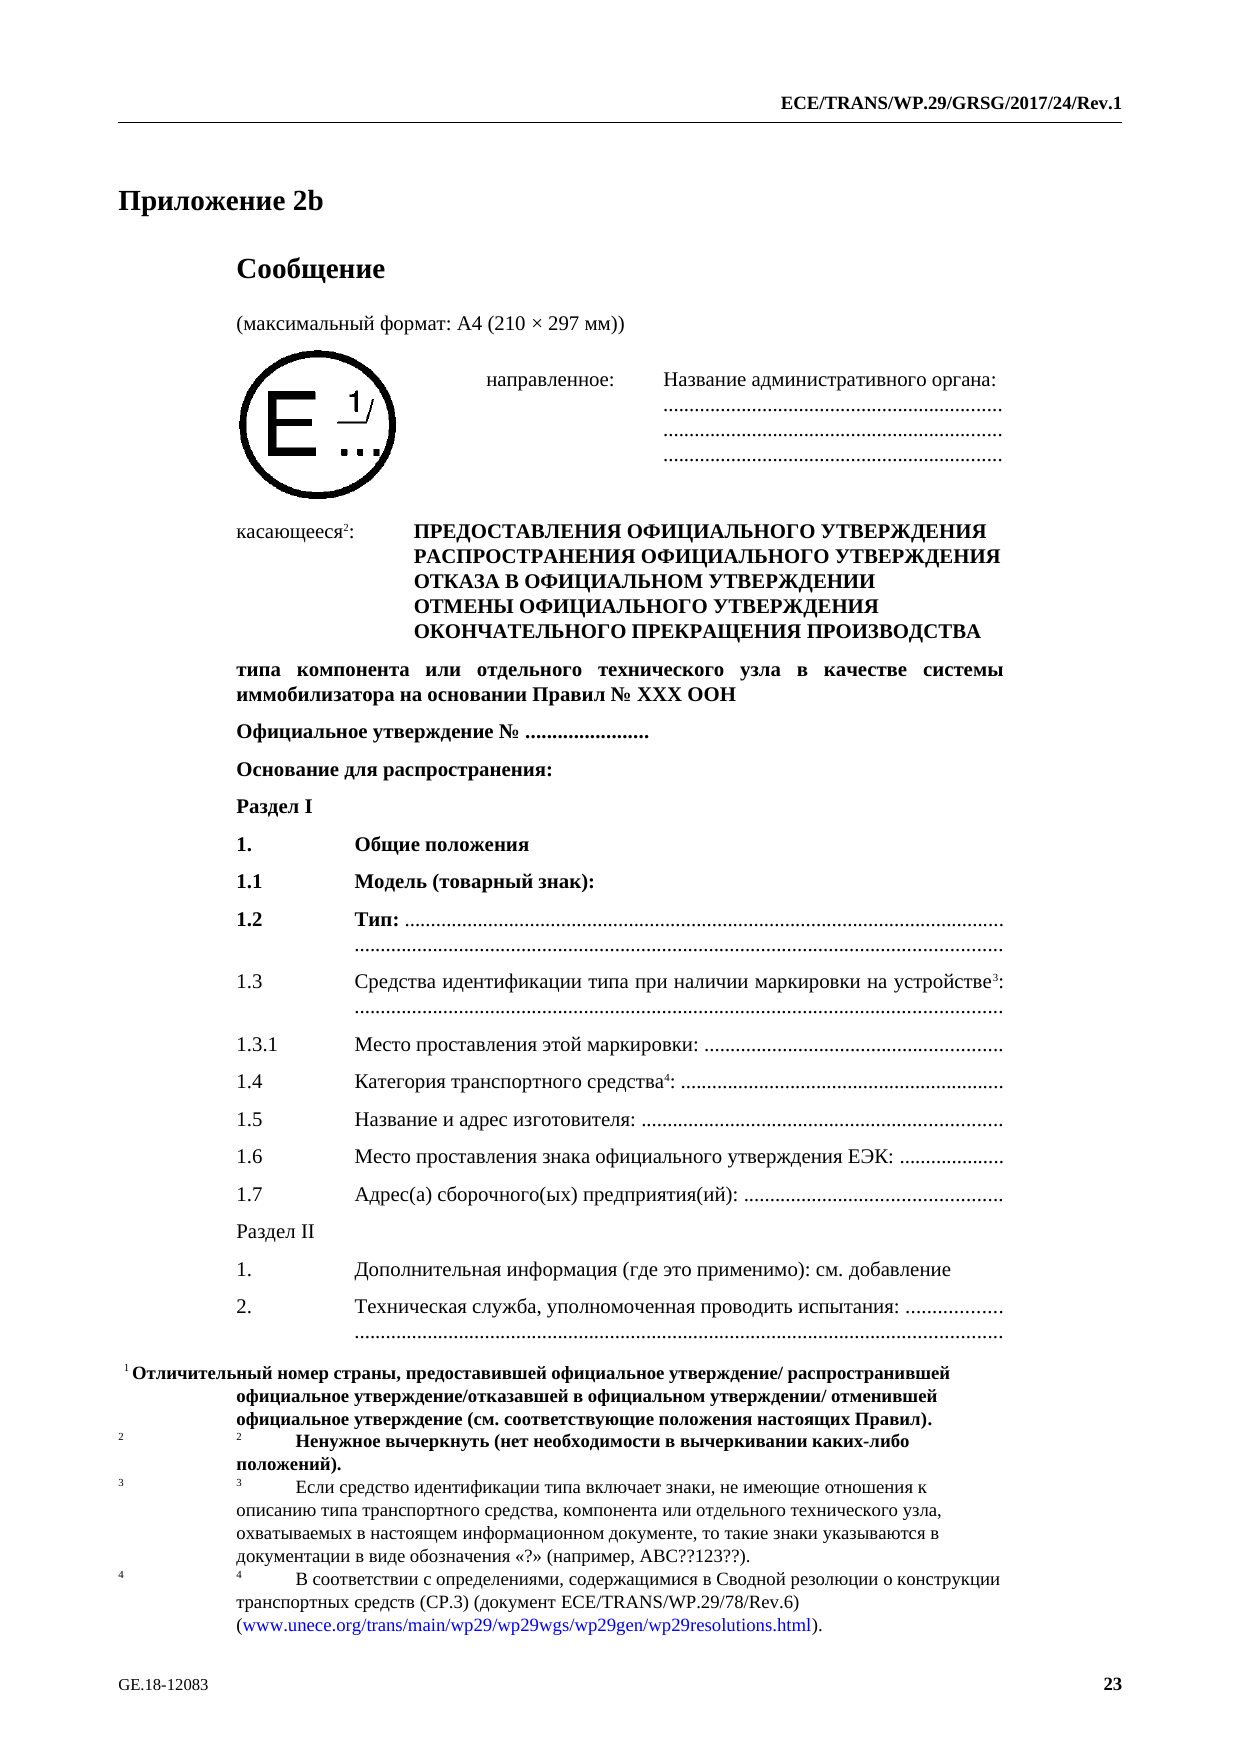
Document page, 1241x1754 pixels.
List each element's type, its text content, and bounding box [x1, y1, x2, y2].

text 1.6 Место проставления знака официального утверждения ЕЭК: [236, 1143, 1004, 1168]
text Сообщение [118, 254, 1004, 285]
text 1.7 Адрес(а) сборочного(ых) предприятия(ий): [236, 1181, 1004, 1206]
text Раздел I [236, 793, 1004, 818]
text Основание для распространения: [236, 756, 1004, 781]
text 1.3 Средства идентификации типа при наличии маркировки на устройстве3: [236, 968, 1004, 1018]
text 1.4 Категория транспортного средства4: [236, 1068, 1004, 1093]
text 1.1 Модель (товарный знак): [236, 868, 1004, 893]
text (максимальный формат: А4 (210 × 297 мм)) [236, 310, 1004, 335]
text Раздел II [236, 1218, 1004, 1243]
picture [238, 349, 397, 500]
text Официальное утверждение № [236, 718, 1004, 743]
text 2. Техническая служба, уполномоченная проводить испытания: [236, 1293, 1004, 1343]
text 1.2 Тип: [236, 906, 1004, 956]
text Приложение 2b [118, 185, 1004, 216]
text типа компонента или отдельного технического узла в качестве системы иммобилизатора на основании Правил № XXX ООН [236, 656, 1004, 706]
text 1. Общие положения [236, 831, 1004, 856]
text 1.5 Название и адрес изготовителя: [236, 1106, 1004, 1131]
text 1.3.1 Место проставления этой маркировки: [236, 1031, 1004, 1056]
text 1. Дополнительная информация (где это применимо): см. добавление [236, 1256, 1004, 1281]
text касающееся2: ПРЕДОСТАВЛЕНИЯ ОФИЦИАЛЬНОГО УТВЕРЖДЕНИЯ РАСПРОСТРАНЕНИЯ ОФИЦИАЛЬНОГО УТВЕРЖДЕНИЯ ОТКАЗА В ОФИЦИАЛЬНОМ УТВЕРЖДЕНИИ ОТМЕНЫ ОФИЦИАЛЬНОГО УТВЕРЖДЕНИЯ ОКОНЧАТЕЛЬНОГО ПРЕКРАЩЕНИЯ ПРОИЗВОДСТВА [236, 518, 1004, 643]
